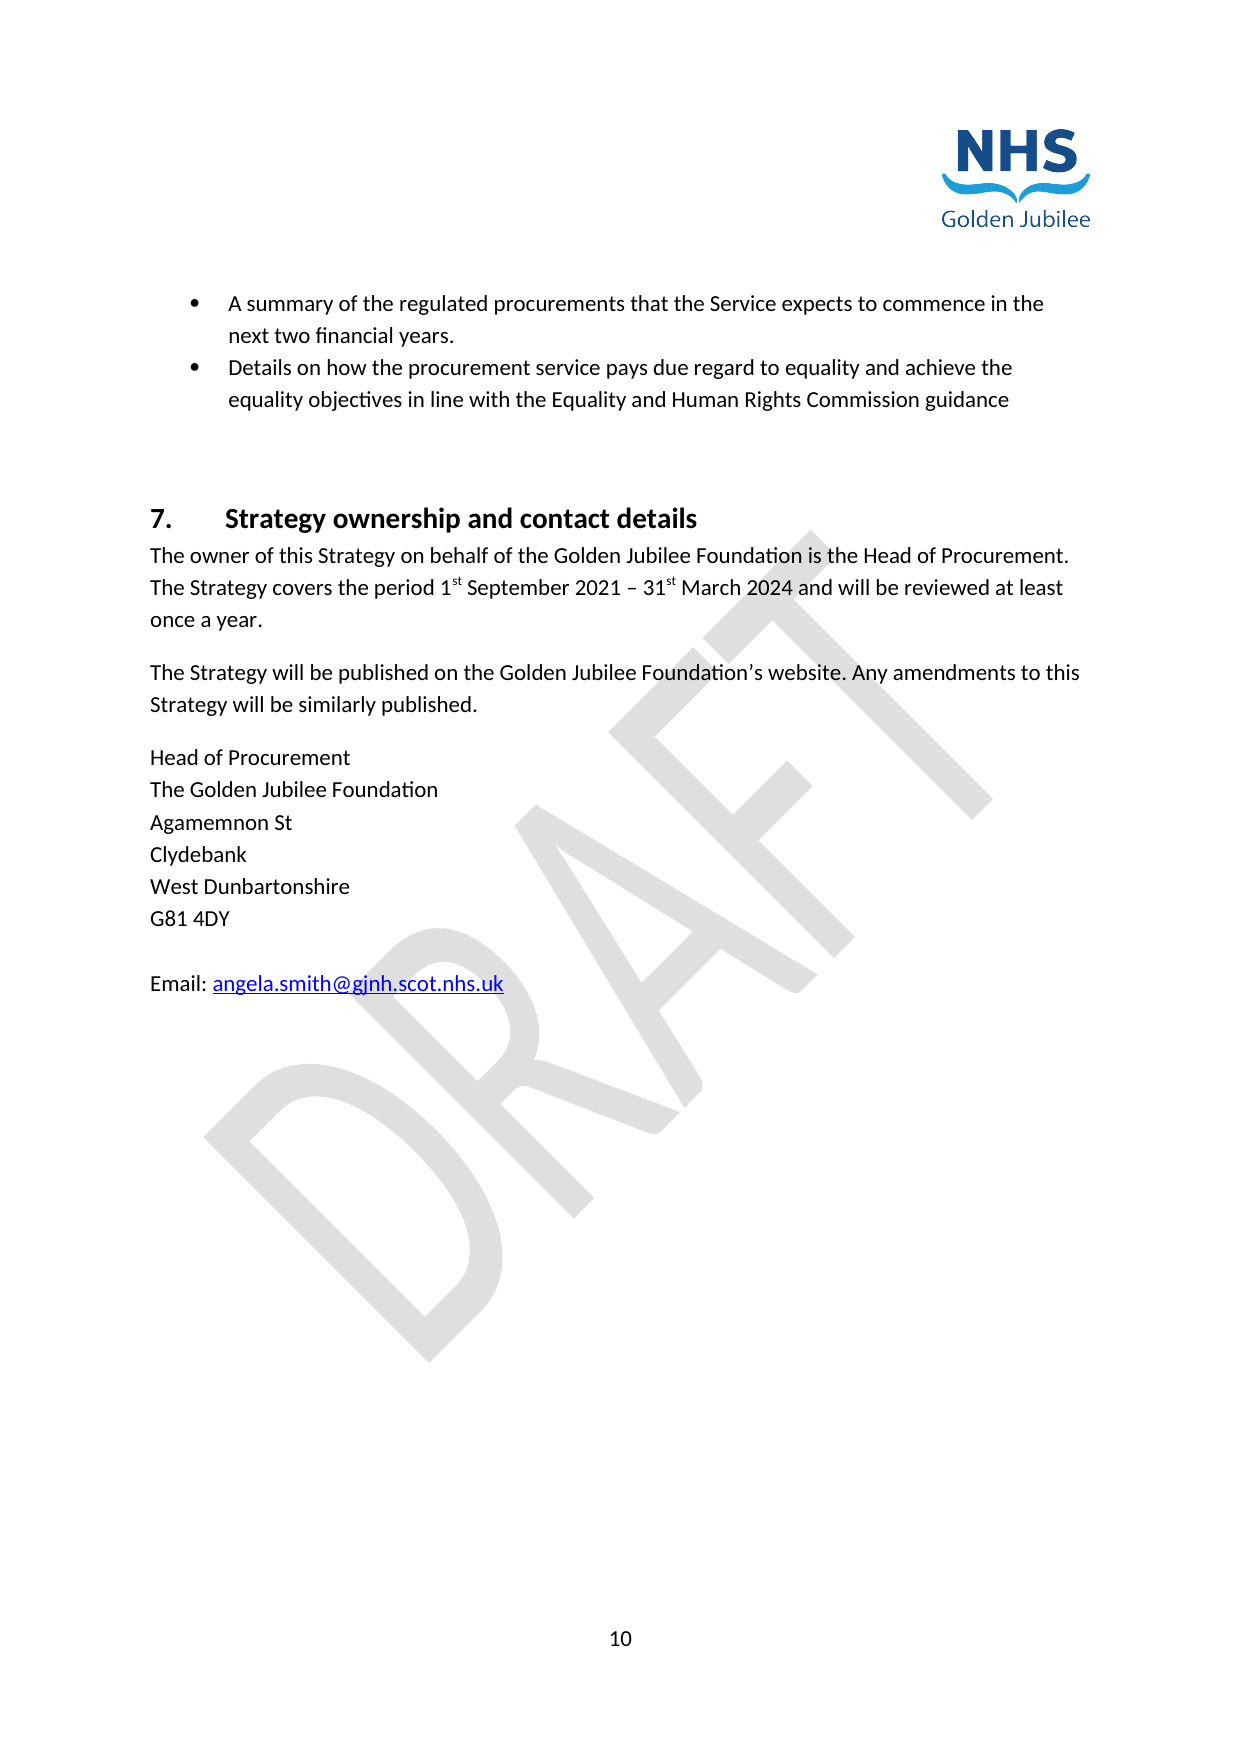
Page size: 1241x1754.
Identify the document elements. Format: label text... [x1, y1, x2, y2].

text The Golden Jubilee Foundation [150, 776, 1090, 804]
text West Dunbartonshire [150, 872, 1090, 900]
text Agamemnon St [150, 808, 1090, 836]
subtitle 7. Strategy ownership and contact details [150, 500, 1090, 536]
picture [941, 129, 1091, 233]
list Details on how the procurement service pays due regard to equality and achieve the equality objectives in line with the Equality and Human Rights Commission guidance [191, 353, 1090, 413]
text Clydebank [150, 840, 1090, 868]
text The owner of this Strategy on behalf of the Golden Jubilee Foundation is the Head of Procurement. The Strategy covers the period 1st September 2021 – 31st March 2024 and will be reviewed at least once a year. [150, 541, 1090, 633]
list A summary of the regulated procurements that the Service expects to commence in the next two financial years. [191, 289, 1090, 349]
text Head of Procurement [150, 743, 1090, 771]
text G81 4DY [150, 904, 1090, 932]
text Email: angela.smith@gjnh.scot.nhs.uk [150, 969, 1090, 997]
text The Strategy will be published on the Golden Jubilee Foundation’s website. Any amendments to this Strategy will be similarly published. [150, 658, 1090, 718]
